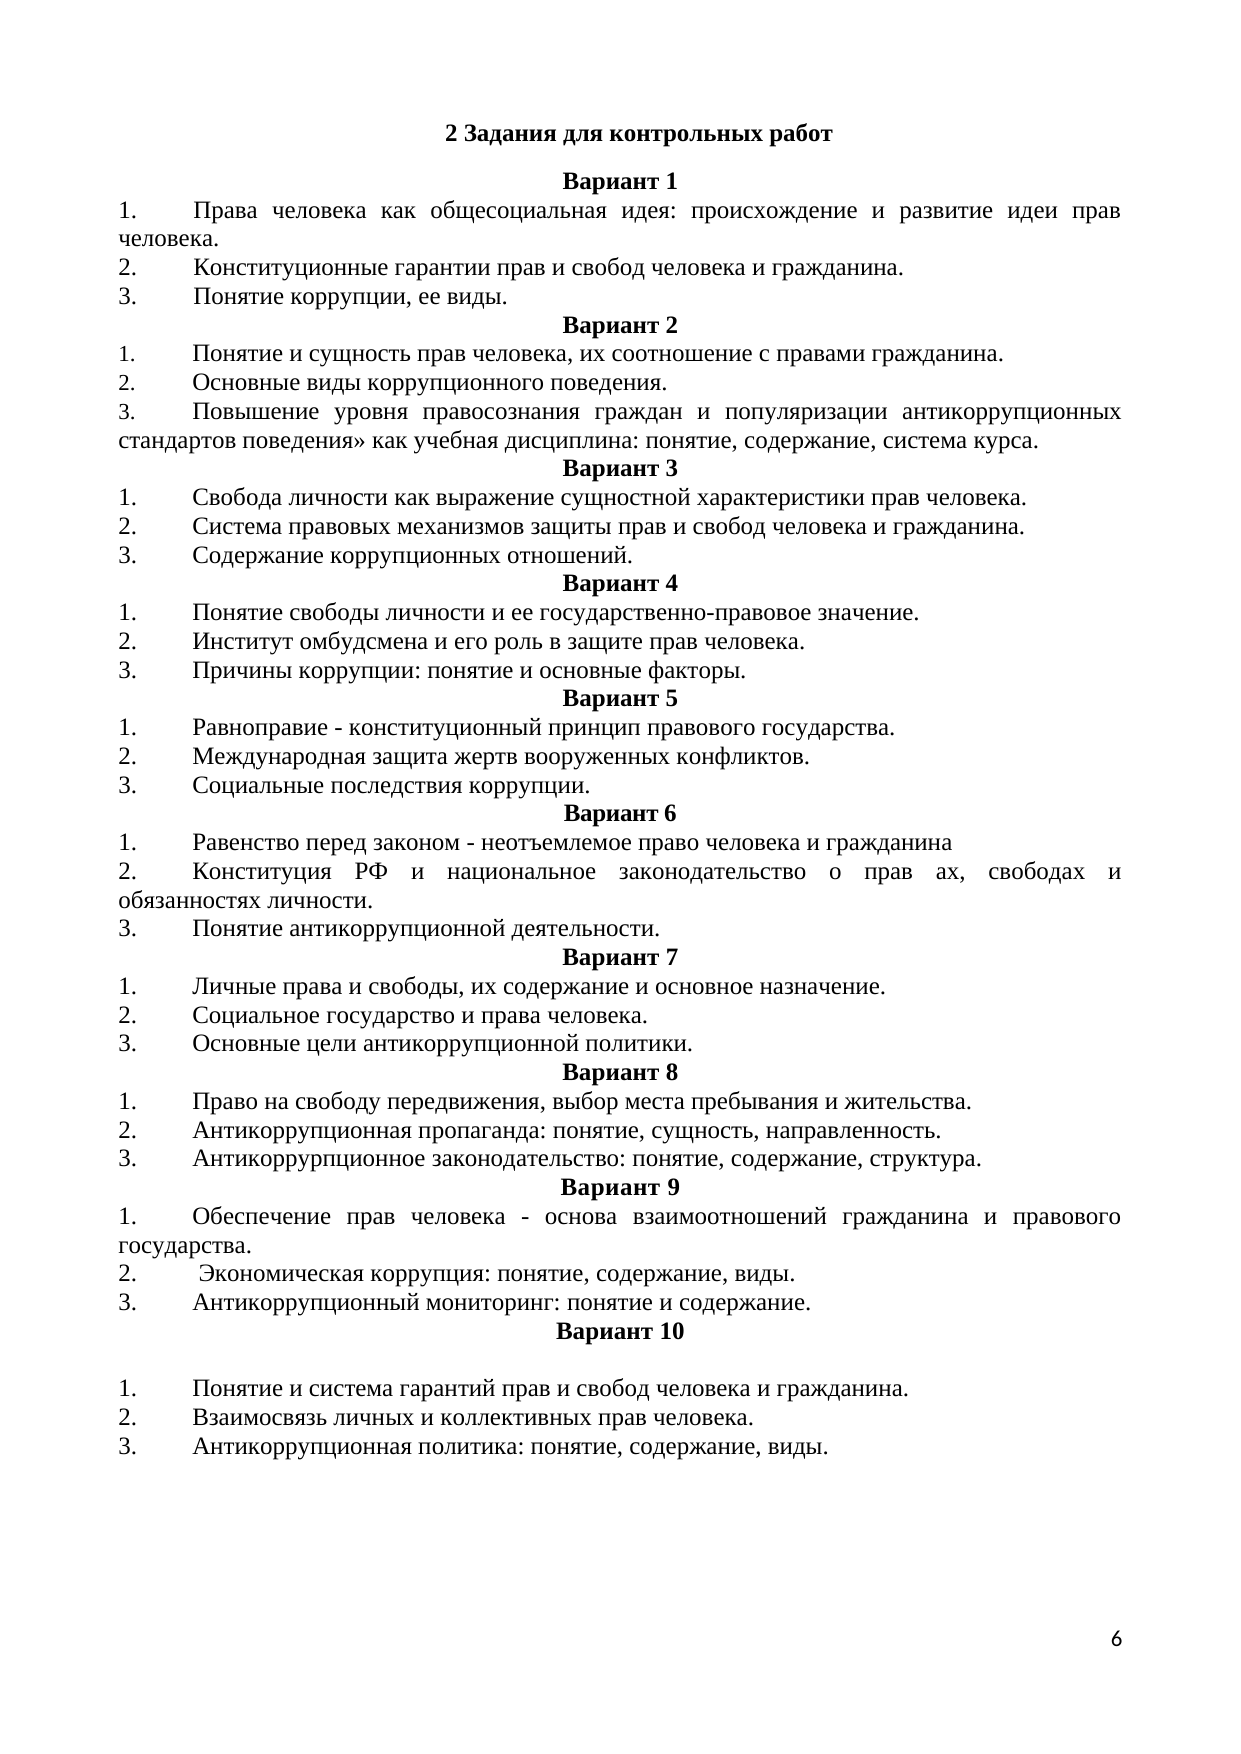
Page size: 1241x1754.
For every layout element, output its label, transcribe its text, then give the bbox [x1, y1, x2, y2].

list Основные цели антикоррупционной политики. [118, 1028, 1122, 1057]
text Вариант 7 [118, 942, 1122, 971]
list Понятие антикоррупционной деятельности. [118, 913, 1122, 942]
list Понятие коррупции, ее виды. [118, 281, 1122, 310]
list Право на свободу передвижения, выбор места пребывания и жительства. [118, 1086, 1122, 1115]
list Личные права и свободы, их содержание и основное назначение. [118, 971, 1122, 1000]
list Экономическая коррупция: понятие, содержание, виды. [118, 1258, 1122, 1287]
list Причины коррупции: понятие и основные факторы. [118, 655, 1122, 683]
list Институт омбудсмена и его роль в защите прав человека. [118, 626, 1122, 655]
text Вариант 4 [118, 568, 1122, 597]
list Конституция РФ и национальное законодательство о прав ах, свободах и обязанностях личности. [118, 856, 1122, 913]
text Вариант 9 [118, 1172, 1122, 1201]
text 2 Задания для контрольных работ [156, 118, 1122, 147]
list Антикоррупционная политика: понятие, содержание, виды. [118, 1431, 1122, 1460]
list Равенство перед законом - неотъемлемое право человека и гражданина [118, 827, 1122, 856]
list Понятие и сущность прав человека, их соотношение с правами гражданина. [118, 338, 1122, 367]
list Антикоррупционная пропаганда: понятие, сущность, направленность. [118, 1115, 1122, 1143]
list Свобода личности как выражение сущностной характеристики прав человека. [118, 482, 1122, 511]
list Понятие свободы личности и ее государственно-правовое значение. [118, 597, 1122, 626]
list Социальные последствия коррупции. [118, 770, 1122, 798]
list Повышение уровня правосознания граждан и популяризации антикоррупционных стандартов поведения» как учебная дисциплина: понятие, содержание, система курса. [118, 396, 1122, 453]
list Содержание коррупционных отношений. [118, 540, 1122, 568]
text Вариант 3 [118, 453, 1122, 482]
list Основные виды коррупционного поведения. [118, 367, 1122, 396]
list Права человека как общесоциальная идея: происхождение и развитие идеи прав человека. [118, 195, 1122, 252]
text Вариант 5 [118, 683, 1122, 712]
list Социальное государство и права человека. [118, 1000, 1122, 1028]
text Вариант 8 [118, 1057, 1122, 1086]
list Конституционные гарантии прав и свобод человека и гражданина. [118, 252, 1122, 281]
list Понятие и система гарантий прав и свобод человека и гражданина. [118, 1373, 1122, 1402]
list Равноправие - конституционный принцип правового государства. [118, 712, 1122, 741]
text Вариант 2 [118, 310, 1122, 338]
list Система правовых механизмов защиты прав и свобод человека и гражданина. [118, 511, 1122, 540]
list Взаимосвязь личных и коллективных прав человека. [118, 1402, 1122, 1431]
list Антикоррупционный мониторинг: понятие и содержание. [118, 1287, 1122, 1316]
list Антикоррурпционное законодательство: понятие, содержание, структура. [118, 1143, 1122, 1172]
text Вариант 6 [118, 798, 1122, 827]
list Обеспечение прав человека - основа взаимоотношений гражданина и правового государства. [118, 1201, 1122, 1258]
text Вариант 1 [118, 166, 1122, 195]
text Вариант 10 [118, 1316, 1122, 1345]
list Международная защита жертв вооруженных конфликтов. [118, 741, 1122, 770]
